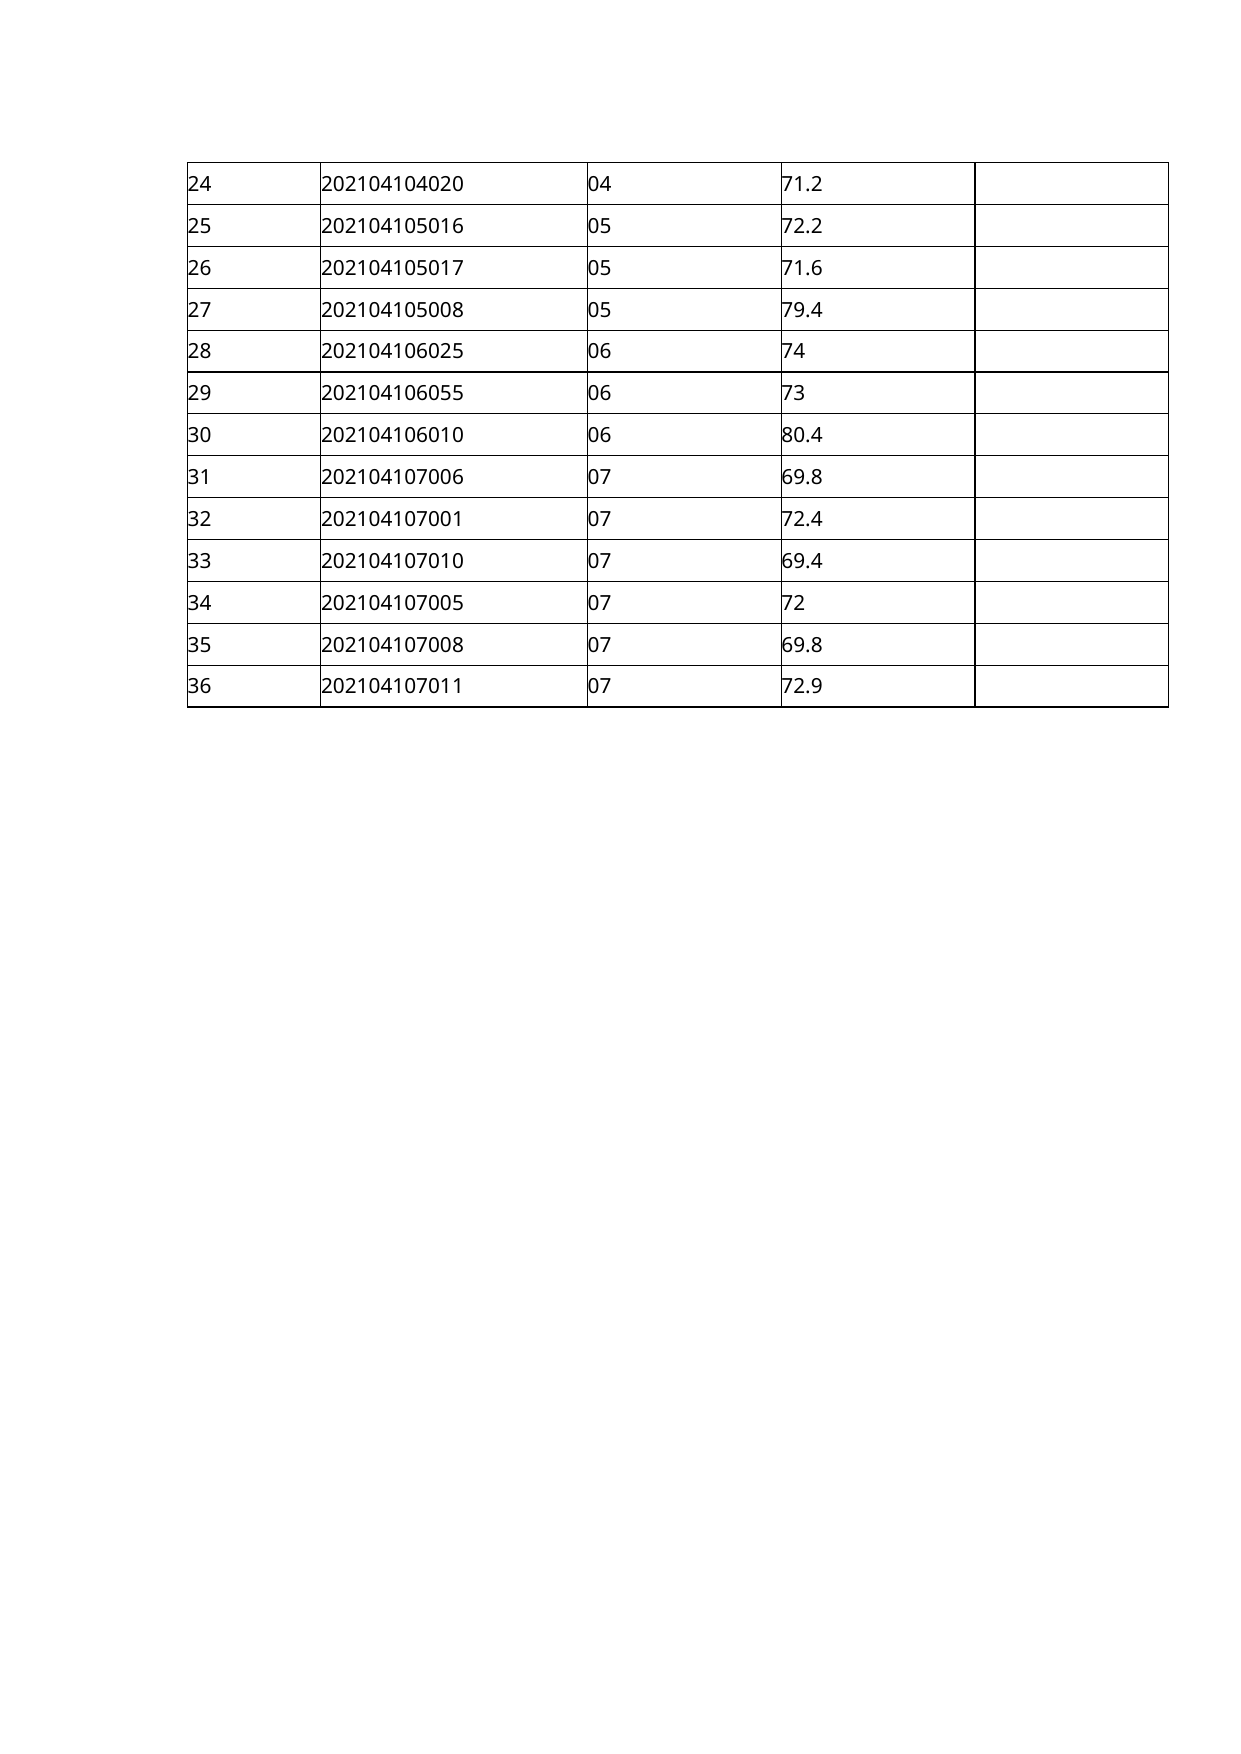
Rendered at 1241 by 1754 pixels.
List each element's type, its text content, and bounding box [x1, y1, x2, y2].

table_cell 79.4 [782, 289, 974, 329]
table_cell 202104107006 [321, 456, 587, 497]
table_cell 72.4 [782, 498, 974, 539]
table_cell 202104104020 [321, 163, 587, 204]
table_cell 06 [588, 331, 781, 371]
table_cell 32 [188, 498, 320, 539]
table_cell 73 [782, 373, 974, 413]
table_cell [976, 331, 1168, 371]
table_cell [976, 289, 1168, 329]
table_cell 202104106025 [321, 331, 587, 371]
table_cell 71.2 [782, 163, 974, 204]
table_cell 72.2 [782, 205, 974, 246]
table_cell 05 [588, 289, 781, 329]
table_cell 34 [188, 582, 320, 623]
table_cell 04 [588, 163, 781, 204]
table_cell 24 [188, 163, 320, 204]
table_cell 202104107010 [321, 540, 587, 581]
table_cell 07 [588, 624, 781, 664]
table_cell 28 [188, 331, 320, 371]
table_cell 05 [588, 205, 781, 246]
table_cell 71.6 [782, 247, 974, 288]
table_cell 07 [588, 582, 781, 623]
table_cell 07 [588, 666, 781, 706]
table_cell 26 [188, 247, 320, 288]
table_cell [976, 498, 1168, 539]
table_cell [976, 373, 1168, 413]
table_cell 69.8 [782, 624, 974, 664]
table_cell 74 [782, 331, 974, 371]
table_cell 69.4 [782, 540, 974, 581]
table_cell 07 [588, 498, 781, 539]
table_cell 202104107008 [321, 624, 587, 664]
table_cell 202104107011 [321, 666, 587, 706]
table_cell 72 [782, 582, 974, 623]
table_cell 05 [588, 247, 781, 288]
table_cell 202104106010 [321, 414, 587, 455]
table_cell 07 [588, 540, 781, 581]
table_cell 27 [188, 289, 320, 329]
table_cell 06 [588, 373, 781, 413]
table_cell 80.4 [782, 414, 974, 455]
table_cell 25 [188, 205, 320, 246]
table_cell 202104107001 [321, 498, 587, 539]
table_cell 29 [188, 373, 320, 413]
table_cell [976, 163, 1168, 204]
table_cell 36 [188, 666, 320, 706]
table_cell 202104105008 [321, 289, 587, 329]
table_cell 202104107005 [321, 582, 587, 623]
table_cell [976, 540, 1168, 581]
table_cell 202104105017 [321, 247, 587, 288]
table_cell [976, 205, 1168, 246]
table_cell 35 [188, 624, 320, 664]
table_cell 31 [188, 456, 320, 497]
table_cell 69.8 [782, 456, 974, 497]
table_cell [976, 414, 1168, 455]
table_cell 07 [588, 456, 781, 497]
table_cell 72.9 [782, 666, 974, 706]
table_cell [976, 582, 1168, 623]
table_cell 202104106055 [321, 373, 587, 413]
table_cell [976, 666, 1168, 706]
table_cell [976, 247, 1168, 288]
table_cell [976, 624, 1168, 664]
table_cell 30 [188, 414, 320, 455]
table_cell [976, 456, 1168, 497]
table_cell 202104105016 [321, 205, 587, 246]
table_cell 06 [588, 414, 781, 455]
table_cell 33 [188, 540, 320, 581]
